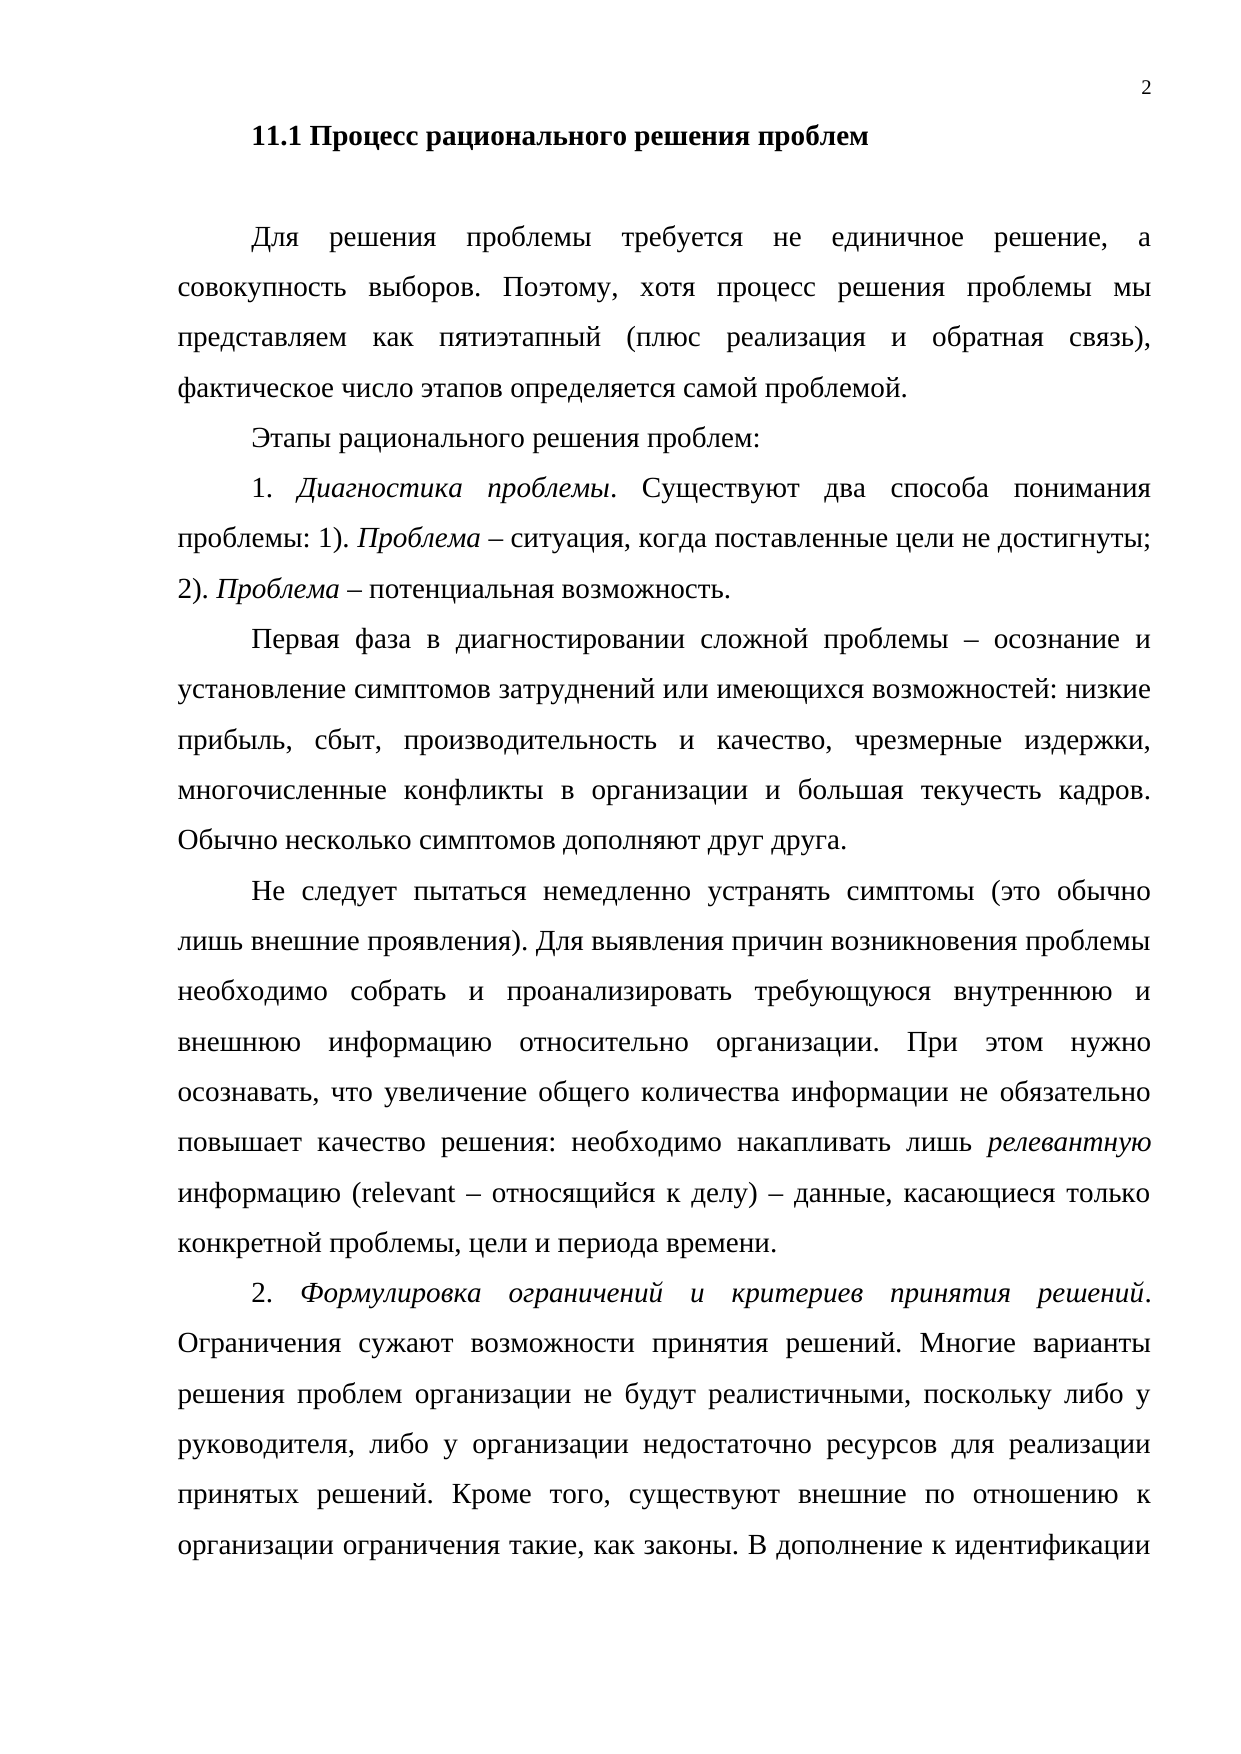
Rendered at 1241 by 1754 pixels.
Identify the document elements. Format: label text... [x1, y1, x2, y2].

text Для решения проблемы требуется не единичное решение, а совокупность выборов. Поэтому, хотя процесс решения проблемы мы представляем как пятиэтапный (плюс реализация и обратная связь), фактическое число этапов определяется самой проблемой. [177, 219, 1152, 403]
text Этапы рационального решения проблем: [177, 420, 1152, 453]
text 1. Диагностика проблемы. Существуют два способа понимания проблемы: 1). Проблема – ситуация, когда поставленные цели не достигнуты; 2). Проблема – потенциальная возможность. [177, 470, 1152, 604]
text Первая фаза в диагностировании сложной проблемы – осознание и установление симптомов затруднений или имеющихся возможностей: низкие прибыль, сбыт, производительность и качество, чрезмерные издержки, многочисленные конфликты в организации и большая текучесть кадров. Обычно несколько симптомов дополняют друг друга. [177, 621, 1152, 856]
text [177, 1275, 1152, 1560]
text Не следует пытаться немедленно устранять симптомы (это обычно лишь внешние проявления). Для выявления причин возникновения проблемы необходимо собрать и проанализировать требующуюся внутреннюю и внешнюю информацию относительно организации. При этом нужно осознавать, что увеличение общего количества информации не обязательно повышает качество решения: необходимо накапливать лишь релевантную информацию (relevant – относящийся к делу) – данные, касающиеся только конкретной проблемы, цели и периода времени. [177, 873, 1152, 1258]
text 11.1 Процесс рационального решения проблем [177, 118, 1152, 152]
